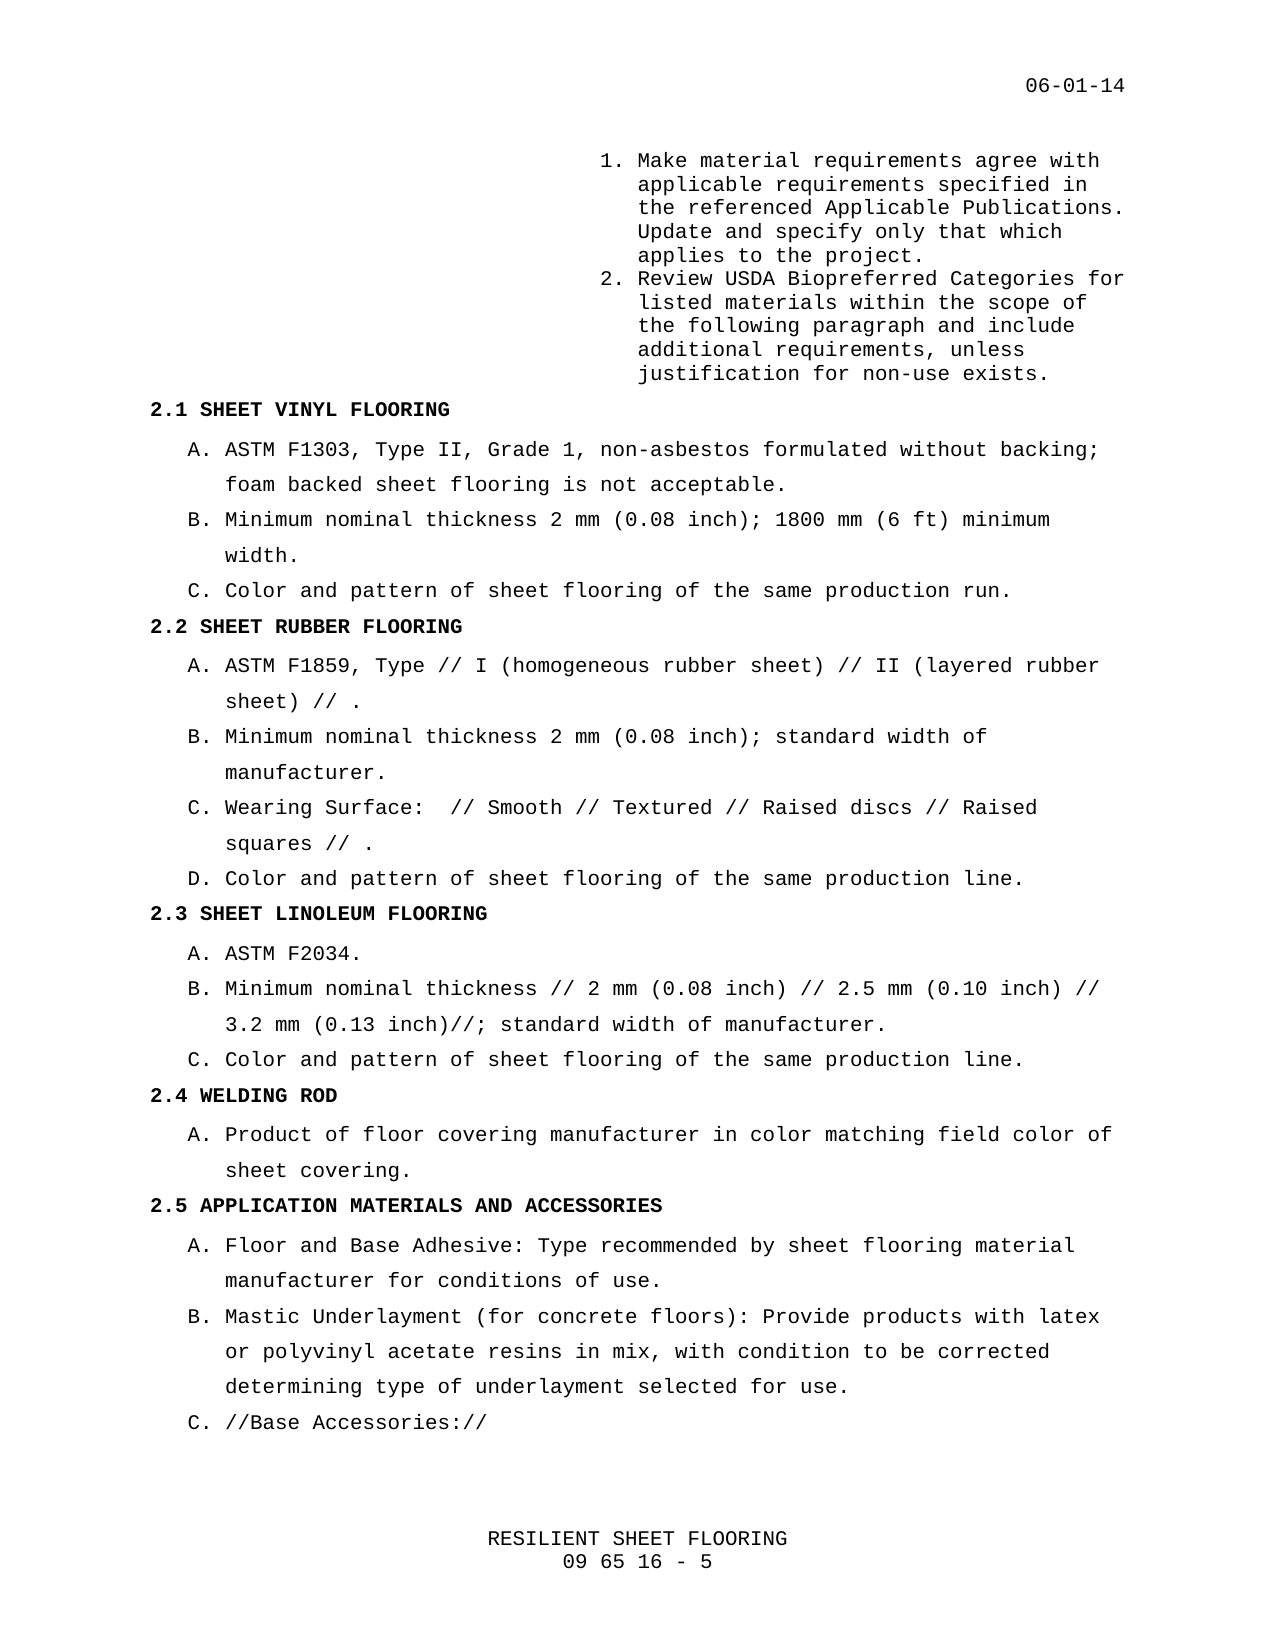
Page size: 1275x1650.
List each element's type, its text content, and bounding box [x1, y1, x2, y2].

text B. Minimum nominal thickness 2 mm (0.08 inch); standard width of manufacturer. [187, 726, 1125, 785]
text A. Product of floor covering manufacturer in color matching field color of sheet covering. [187, 1124, 1125, 1183]
text B. Minimum nominal thickness // 2 mm (0.08 inch) // 2.5 mm (0.10 inch) // 3.2 mm (0.13 inch)//; standard width of manufacturer. [187, 978, 1125, 1037]
text B. Minimum nominal thickness 2 mm (0.08 inch); 1800 mm (6 ft) minimum width. [187, 509, 1125, 568]
text C. Color and pattern of sheet flooring of the same production line. [187, 1049, 1125, 1073]
text A. Floor and Base Adhesive: Type recommended by sheet flooring material manufacturer for conditions of use. [187, 1235, 1125, 1294]
text D. Color and pattern of sheet flooring of the same production line. [187, 868, 1125, 892]
text 2.3 SHEET LINOLEUM FLOORING [150, 903, 1125, 927]
text 2.4 WELDING ROD [150, 1085, 1125, 1108]
text B. Mastic Underlayment (for concrete floors): Provide products with latex or polyvinyl acetate resins in mix, with condition to be corrected determining type of underlayment selected for use. [187, 1306, 1125, 1400]
text A. ASTM F2034. [187, 943, 1125, 967]
text 1. Make material requirements agree with applicable requirements specified in the referenced Applicable Publications. Update and specify only that which applies to the project. [600, 150, 1125, 268]
text C. Wearing Surface: // Smooth // Textured // Raised discs // Raised squares // . [187, 797, 1125, 856]
text C. Color and pattern of sheet flooring of the same production run. [187, 580, 1125, 604]
text A. ASTM F1859, Type // I (homogeneous rubber sheet) // II (layered rubber sheet) // . [187, 655, 1125, 714]
text 2. Review USDA Biopreferred Categories for listed materials within the scope of the following paragraph and include additional requirements, unless justification for non-use exists. [600, 268, 1125, 386]
text A. ASTM F1303, Type II, Grade 1, non-asbestos formulated without backing; foam backed sheet flooring is not acceptable. [187, 439, 1125, 498]
text 2.1 SHEET VINYL FLOORing [150, 399, 1125, 423]
text 2.5 APPLICATION MATERIALS AND ACCESSORIES [150, 1195, 1125, 1219]
text C. //Base Accessories:// [187, 1412, 1125, 1436]
text 2.2 SHEET RUBBER FLOORING [150, 616, 1125, 639]
